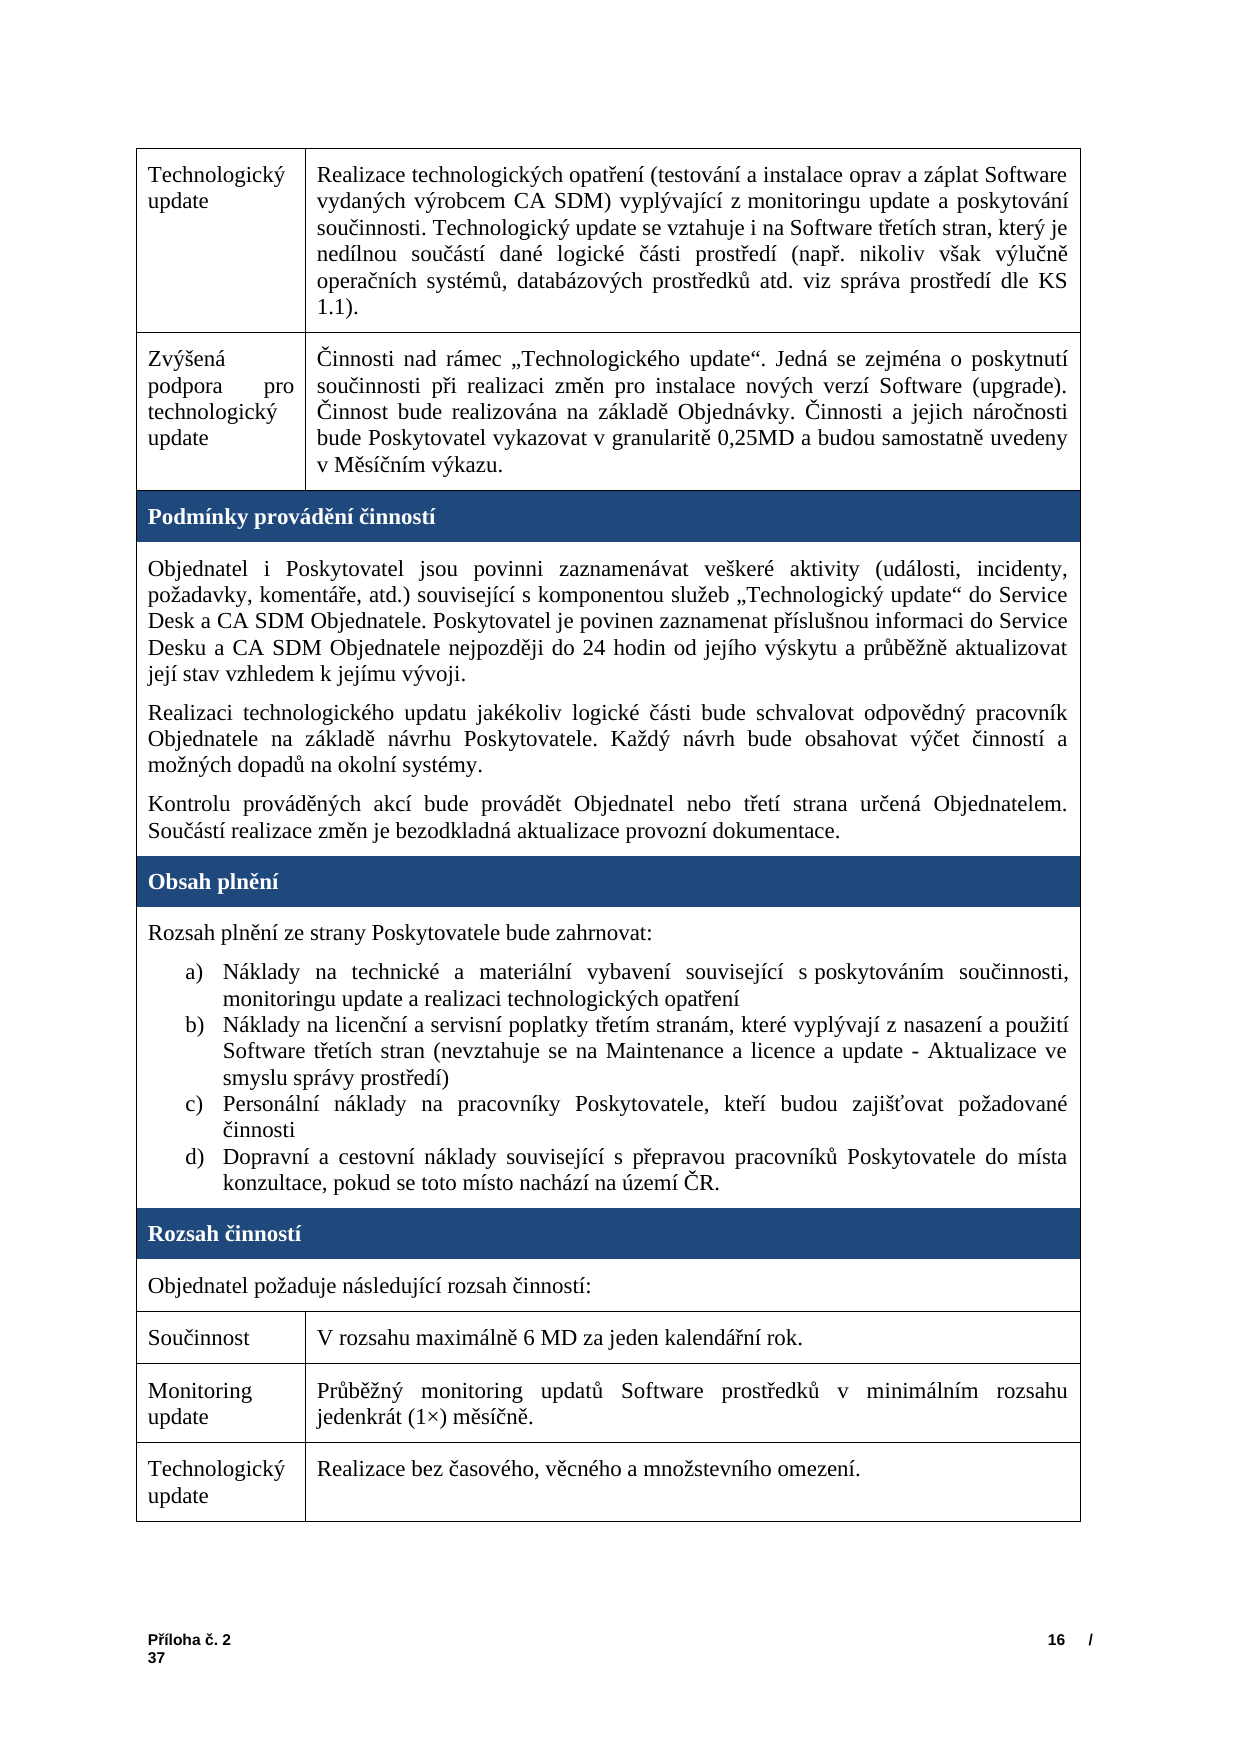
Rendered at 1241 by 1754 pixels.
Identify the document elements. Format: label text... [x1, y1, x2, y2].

table_cell Rozsah plnění ze strany Poskytovatele bude zahrnovat: Náklady na technické a materiální vybavení související s poskytováním součinnosti, monitoringu update a realizaci technologických opatření Náklady na licenční a servisní poplatky třetím stranám, které vyplývají z nasazení a použití Software třetích stran (nevztahuje se na Maintenance a licence a update - Aktualizace ve smyslu správy prostředí) Personální náklady na pracovníky Poskytovatele, kteří budou zajišťovat požadované činnosti Dopravní a cestovní náklady související s přepravou pracovníků Poskytovatele do místa konzultace, pokud se toto místo nachází na území ČR. [137, 907, 1080, 1208]
table_cell Podmínky provádění činností [137, 491, 1080, 542]
table_cell Zvýšená podpora pro technologický update [137, 333, 305, 490]
table_cell Realizace technologických opatření (testování a instalace oprav a záplat Software vydaných výrobcem CA SDM) vyplývající z monitoringu update a poskytování součinnosti. Technologický update se vztahuje i na Software třetích stran, který je nedílnou součástí dané logické části prostředí (např. nikoliv však výlučně operačních systémů, databázových prostředků atd. viz správa prostředí dle KS 1.1). [306, 149, 1080, 332]
table_cell V rozsahu maximálně 6 MD za jeden kalendářní rok. [306, 1312, 1080, 1363]
table_cell Realizace bez časového, věcného a množstevního omezení. [306, 1443, 1080, 1521]
table_cell Činnosti nad rámec „Technologického update“. Jedná se zejména o poskytnutí součinnosti při realizaci změn pro instalace nových verzí Software (upgrade). Činnost bude realizována na základě Objednávky. Činnosti a jejich náročnosti bude Poskytovatel vykazovat v granularitě 0,25MD a budou samostatně uvedeny v Měsíčním výkazu. [306, 333, 1080, 490]
table_cell Rozsah činností [137, 1208, 1080, 1259]
table_cell Technologický update [137, 1443, 305, 1521]
table_cell Průběžný monitoring updatů Software prostředků v minimálním rozsahu jedenkrát (1×) měsíčně. [306, 1364, 1080, 1442]
table_cell Obsah plnění [137, 856, 1080, 907]
table_cell Technologický update [137, 149, 305, 332]
table_cell Objednatel i Poskytovatel jsou povinni zaznamenávat veškeré aktivity (události, incidenty, požadavky, komentáře, atd.) související s komponentou služeb „Technologický update“ do Service Desk a CA SDM Objednatele. Poskytovatel je povinen zaznamenat příslušnou informaci do Service Desku a CA SDM Objednatele nejpozději do 24 hodin od jejího výskytu a průběžně aktualizovat její stav vzhledem k jejímu vývoji. Realizaci technologického updatu jakékoliv logické části bude schvalovat odpovědný pracovník Objednatele na základě návrhu Poskytovatele. Každý návrh bude obsahovat výčet činností a možných dopadů na okolní systémy. Kontrolu prováděných akcí bude provádět Objednatel nebo třetí strana určená Objednatelem. Součástí realizace změn je bezodkladná aktualizace provozní dokumentace. [137, 542, 1080, 856]
table_cell Objednatel požaduje následující rozsah činností: [137, 1259, 1080, 1311]
table_cell Monitoring update [137, 1364, 305, 1442]
table_cell Součinnost [137, 1312, 305, 1363]
